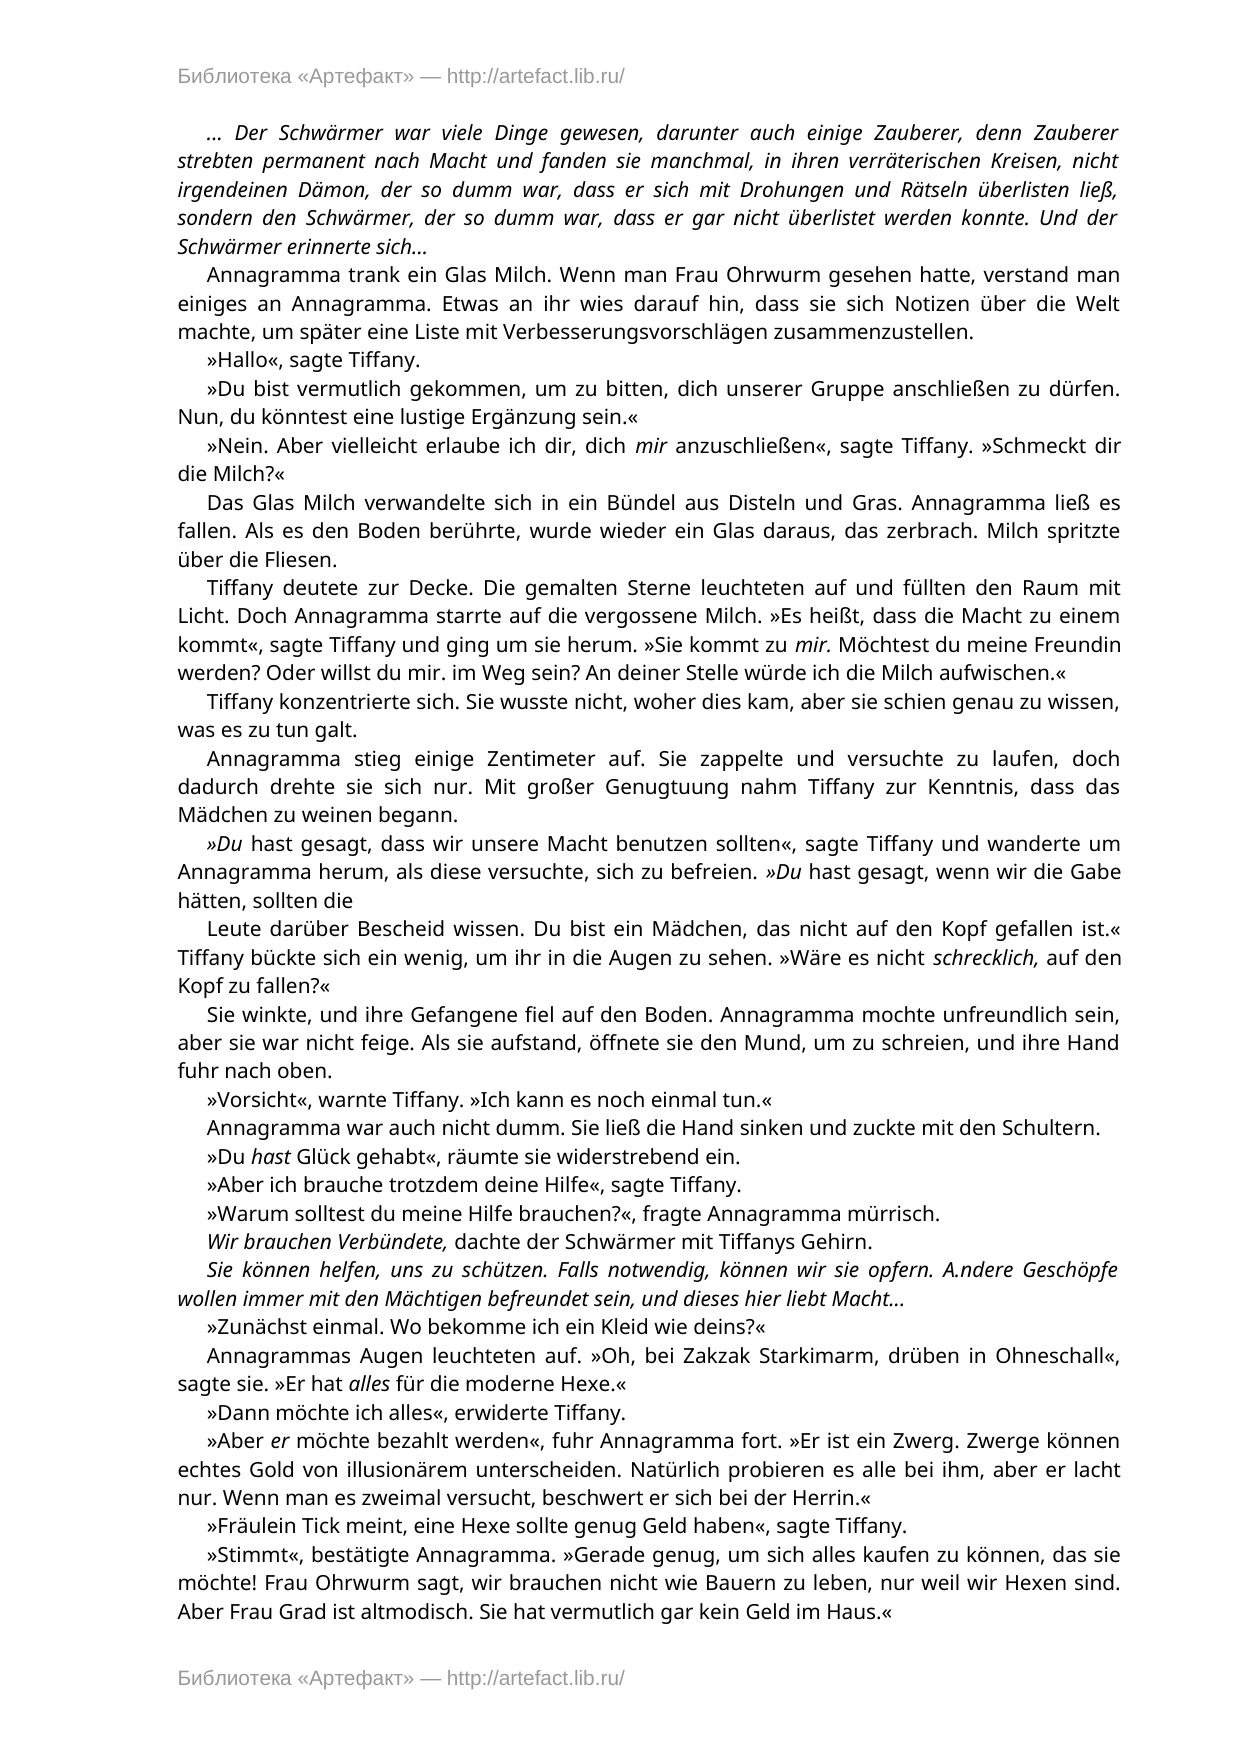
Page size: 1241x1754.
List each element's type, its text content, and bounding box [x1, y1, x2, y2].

text Annagramma stieg einige Zentimeter auf. Sie zappelte und versuchte zu laufen, doch dadurch drehte sie sich nur. Mit großer Genugtuung nahm Tiffany zur Kenntnis, dass das Mädchen zu weinen begann. [177, 744, 1122, 829]
text Sie können helfen, uns zu schützen. Falls notwendig, können wir sie opfern. A.ndere Geschöpfe wollen immer mit den Mächtigen befreundet sein, und dieses hier liebt Macht... [177, 1256, 1122, 1312]
text Annagramma trank ein Glas Milch. Wenn man Frau Ohrwurm gesehen hatte, verstand man einiges an Annagramma. Etwas an ihr wies darauf hin, dass sie sich Notizen über die Welt machte, um später eine Liste mit Verbesserungsvorschlägen zusammenzustellen. [177, 260, 1122, 346]
text Wir brauchen Verbündete, dachte der Schwärmer mit Tiffanys Gehirn. [177, 1227, 1122, 1256]
text »Nein. Aber vielleicht erlaube ich dir, dich mir anzuschließen«, sagte Tiffany. »Schmeckt dir die Milch?« [177, 431, 1122, 488]
text Leute darüber Bescheid wissen. Du bist ein Mädchen, das nicht auf den Kopf gefallen ist.« Tiffany bückte sich ein wenig, um ihr in die Augen zu sehen. »Wäre es nicht schrecklich, auf den Kopf zu fallen?« [177, 914, 1122, 1000]
text Das Glas Milch verwandelte sich in ein Bündel aus Disteln und Gras. Annagramma ließ es fallen. Als es den Boden berührte, wurde wieder ein Glas daraus, das zerbrach. Milch spritzte über die Fliesen. [177, 488, 1122, 573]
text Annagramma war auch nicht dumm. Sie ließ die Hand sinken und zuckte mit den Schultern. [177, 1113, 1122, 1142]
text »Aber er möchte bezahlt werden«, fuhr Annagramma fort. »Er ist ein Zwerg. Zwerge können echtes Gold von illusionärem unterscheiden. Natürlich probieren es alle bei ihm, aber er lacht nur. Wenn man es zweimal versucht, beschwert er sich bei der Herrin.« [177, 1426, 1122, 1512]
text ... Der Schwärmer war viele Dinge gewesen, darunter auch einige Zauberer, denn Zauberer strebten permanent nach Macht und fanden sie manchmal, in ihren verräterischen Kreisen, nicht irgendeinen Dämon, der so dumm war, dass er sich mit Drohungen und Rätseln überlisten ließ, sondern den Schwärmer, der so dumm war, dass er gar nicht überlistet werden konnte. Und der Schwärmer erinnerte sich... [177, 118, 1122, 260]
text Tiffany konzentrierte sich. Sie wusste nicht, woher dies kam, aber sie schien genau zu wissen, was es zu tun galt. [177, 687, 1122, 744]
text Sie winkte, und ihre Gefangene fiel auf den Boden. Annagramma mochte unfreundlich sein, aber sie war nicht feige. Als sie aufstand, öffnete sie den Mund, um zu schreien, und ihre Hand fuhr nach oben. [177, 1000, 1122, 1085]
text »Zunächst einmal. Wo bekomme ich ein Kleid wie deins?« [177, 1312, 1122, 1341]
text »Dann möchte ich alles«, erwiderte Tiffany. [177, 1398, 1122, 1426]
text Annagrammas Augen leuchteten auf. »Oh, bei Zakzak Starkimarm, drüben in Ohneschall«, sagte sie. »Er hat alles für die moderne Hexe.« [177, 1341, 1122, 1398]
text »Aber ich brauche trotzdem deine Hilfe«, sagte Tiffany. [177, 1170, 1122, 1199]
text »Hallo«, sagte Tiffany. [177, 346, 1122, 374]
text Tiffany deutete zur Decke. Die gemalten Sterne leuchteten auf und füllten den Raum mit Licht. Doch Annagramma starrte auf die vergossene Milch. »Es heißt, dass die Macht zu einem kommt«, sagte Tiffany und ging um sie herum. »Sie kommt zu mir. Möchtest du meine Freundin werden? Oder willst du mir. im Weg sein? An deiner Stelle würde ich die Milch aufwischen.« [177, 573, 1122, 687]
text »Stimmt«, bestätigte Annagramma. »Gerade genug, um sich alles kaufen zu können, das sie möchte! Frau Ohrwurm sagt, wir brauchen nicht wie Bauern zu leben, nur weil wir Hexen sind. Aber Frau Grad ist altmodisch. Sie hat vermutlich gar kein Geld im Haus.« [177, 1540, 1122, 1625]
text »Fräulein Tick meint, eine Hexe sollte genug Geld haben«, sagte Tiffany. [177, 1512, 1122, 1540]
text »Du hast gesagt, dass wir unsere Macht benutzen sollten«, sagte Tiffany und wanderte um Annagramma herum, als diese versuchte, sich zu befreien. »Du hast gesagt, wenn wir die Gabe hätten, sollten die [177, 829, 1122, 914]
text »Vorsicht«, warnte Tiffany. »Ich kann es noch einmal tun.« [177, 1085, 1122, 1113]
text »Warum solltest du meine Hilfe brauchen?«, fragte Annagramma mürrisch. [177, 1199, 1122, 1227]
text »Du bist vermutlich gekommen, um zu bitten, dich unserer Gruppe anschließen zu dürfen. Nun, du könntest eine lustige Ergänzung sein.« [177, 374, 1122, 431]
text »Du hast Glück gehabt«, räumte sie widerstrebend ein. [177, 1142, 1122, 1170]
